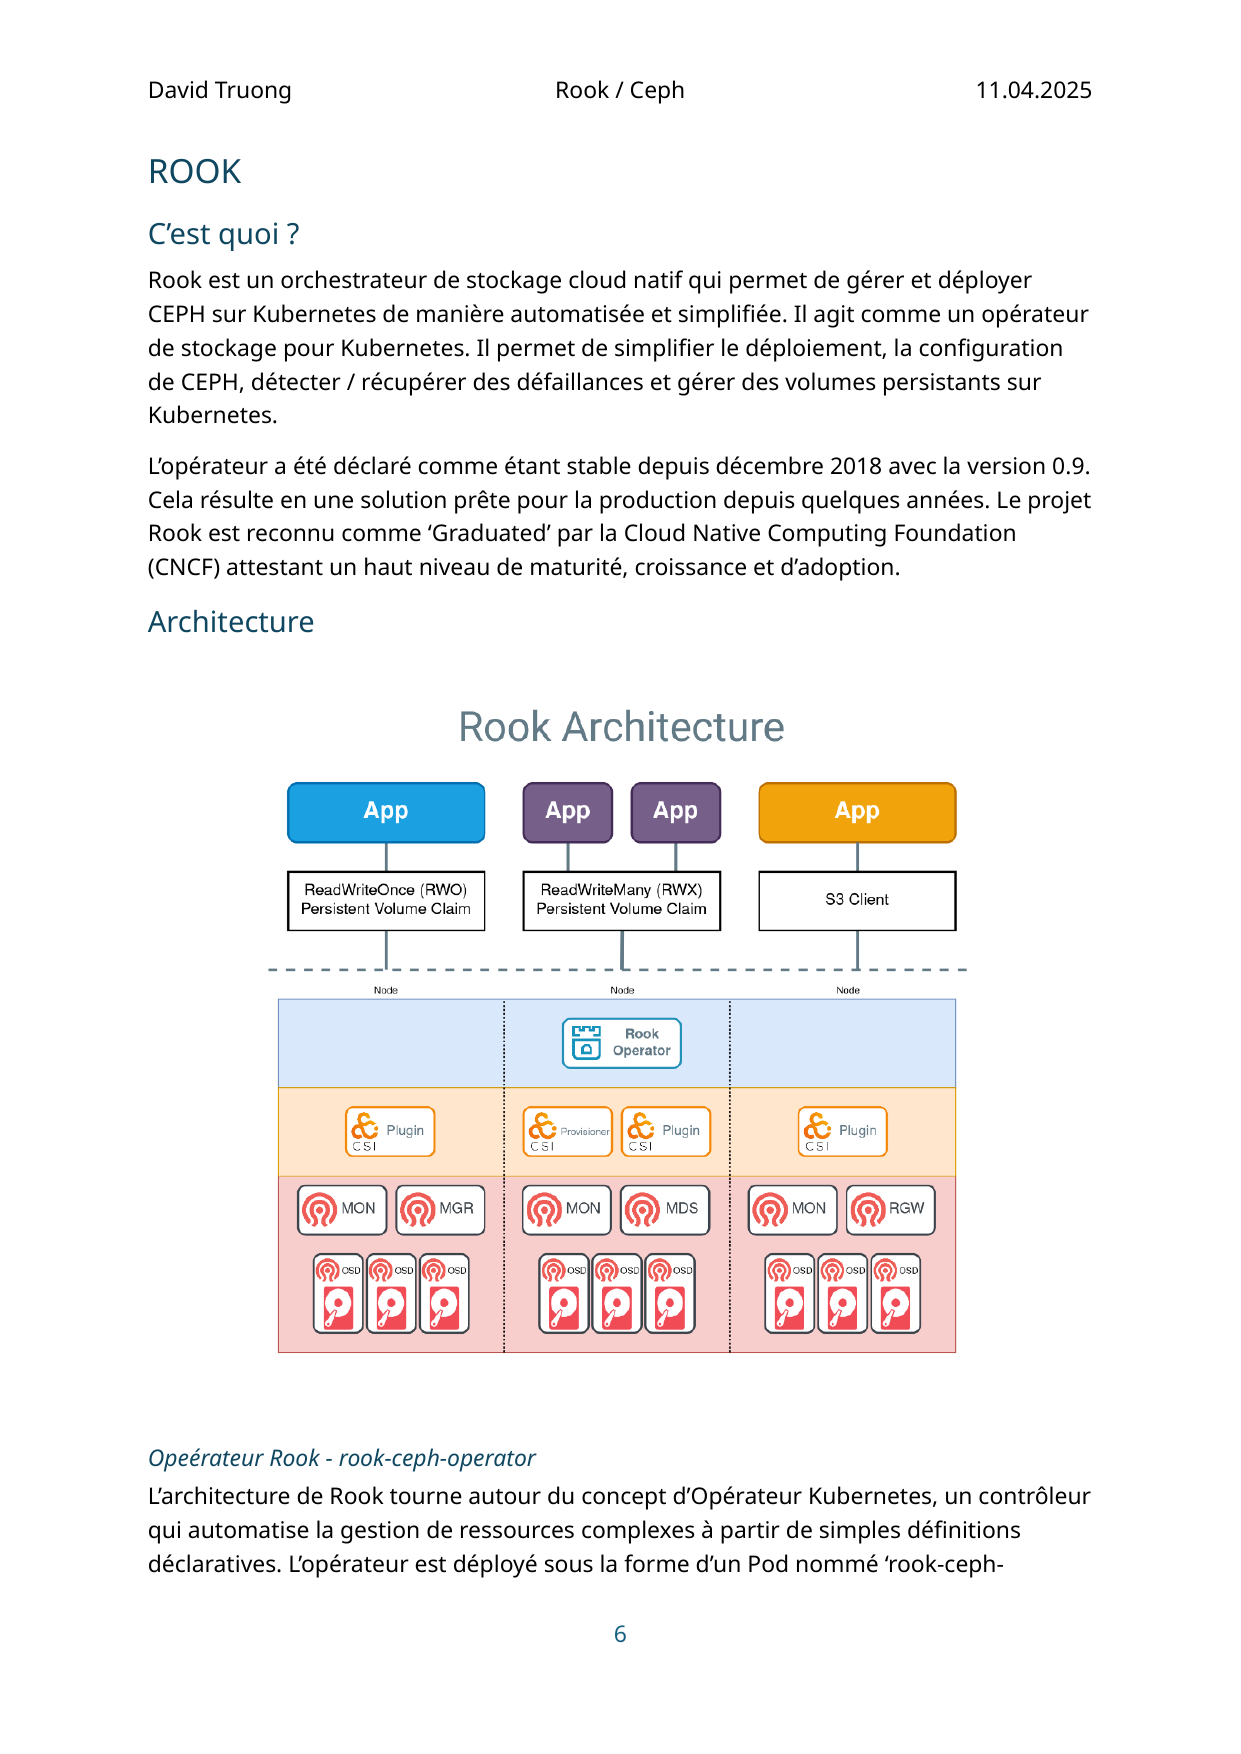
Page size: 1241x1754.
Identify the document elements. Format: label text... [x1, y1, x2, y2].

subtitle Opeérateur Rook - rook-ceph-operator [148, 1442, 1093, 1473]
picture [252, 652, 992, 1378]
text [148, 1480, 1093, 1579]
subtitle Architecture [148, 601, 1093, 641]
subtitle C’est quoi ? [148, 213, 1093, 253]
text L’opérateur a été déclaré comme étant stable depuis décembre 2018 avec la version 0.9. Cela résulte en une solution prête pour la production depuis quelques années. Le projet Rook est reconnu comme ‘Graduated’ par la Cloud Native Computing Foundation (CNCF) attestant un haut niveau de maturité, croissance et d’adoption. [148, 450, 1093, 582]
subtitle ROOK [148, 148, 1093, 193]
text Rook est un orchestrateur de stockage cloud natif qui permet de gérer et déployer CEPH sur Kubernetes de manière automatisée et simplifiée. Il agit comme un opérateur de stockage pour Kubernetes. Il permet de simplifier le déploiement, la configuration de CEPH, détecter / récupérer des défaillances et gérer des volumes persistants sur Kubernetes. [148, 264, 1093, 431]
